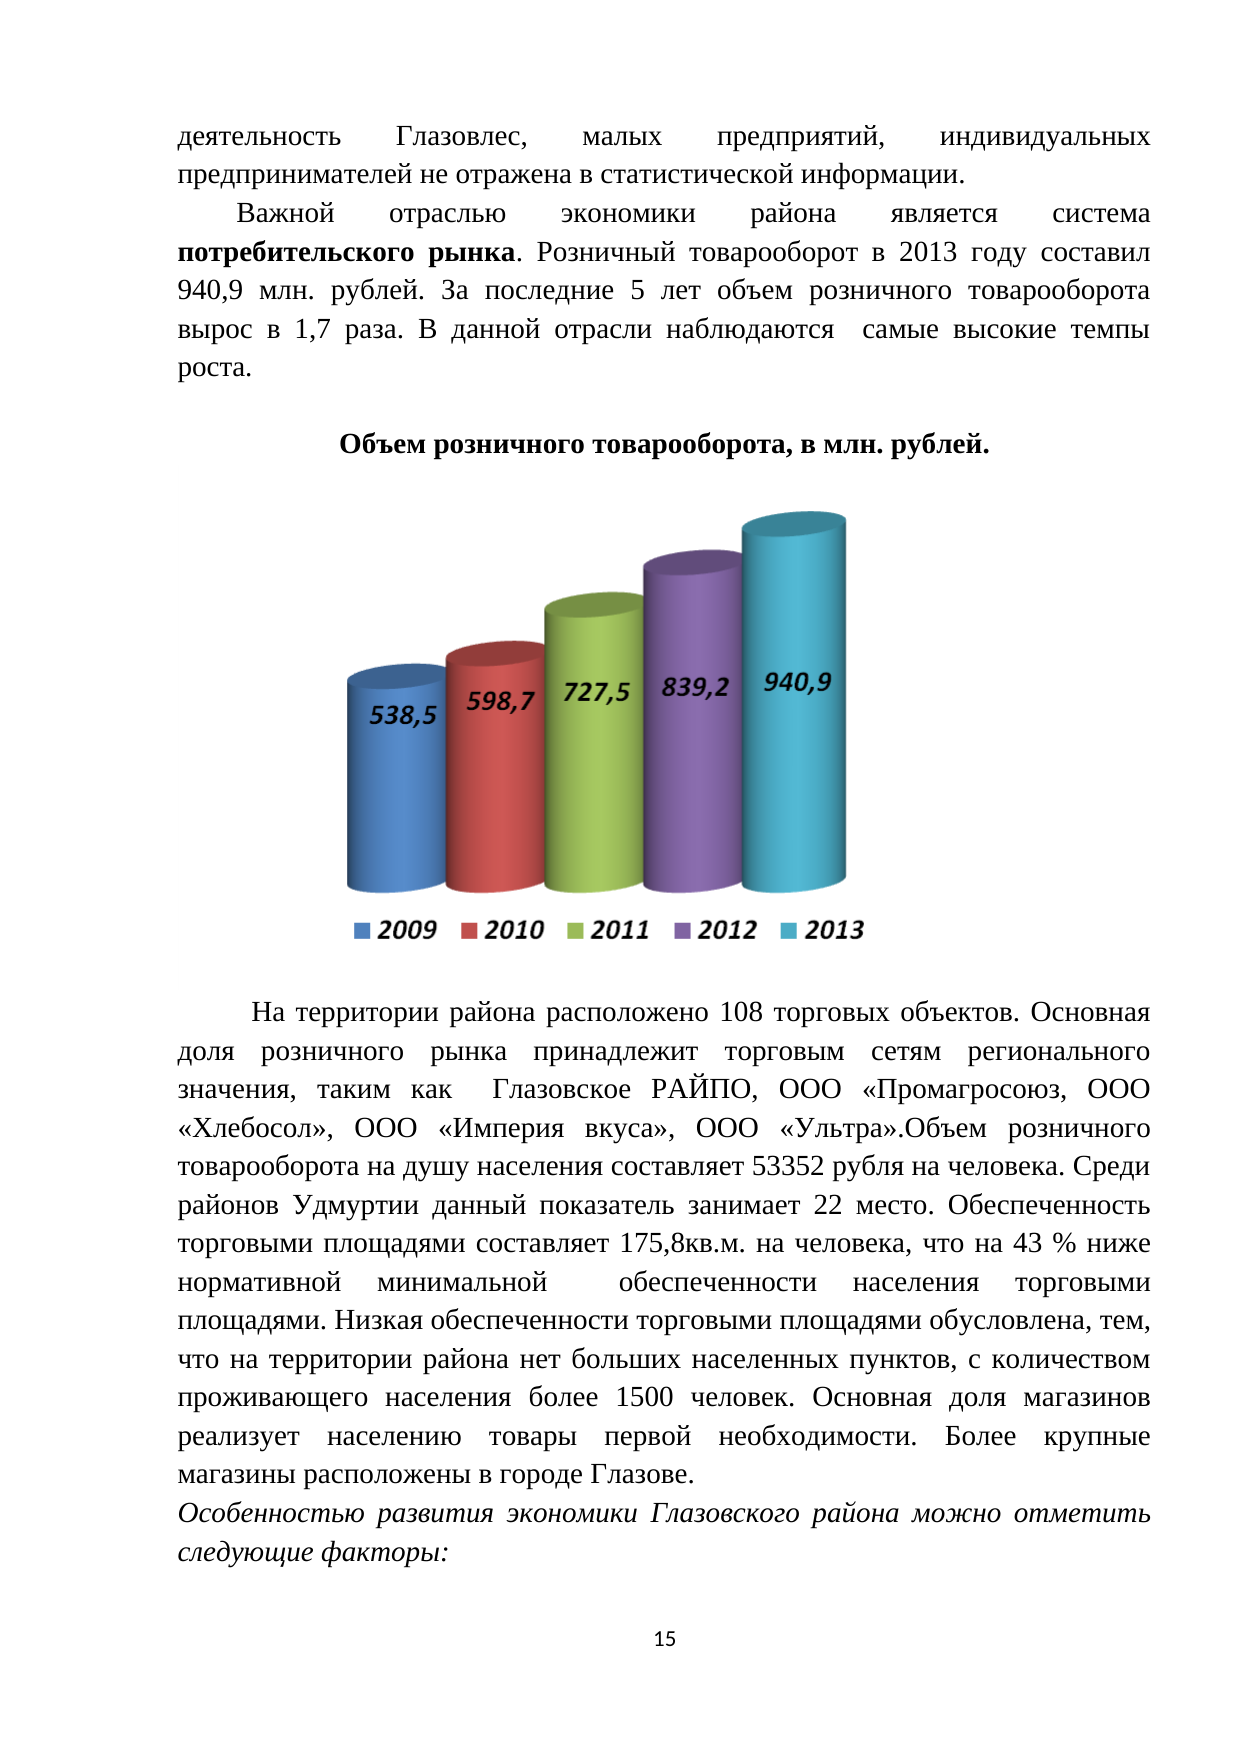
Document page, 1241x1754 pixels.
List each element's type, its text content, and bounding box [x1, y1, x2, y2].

text Особенностью развития экономики Глазовского района можно отметить следующие факторы: [177, 1495, 1152, 1567]
text Важной отраслью экономики района является система потребительского рынка. Розничный товарооборот в 2013 году составил 940,9 млн. рублей. За последние 5 лет объем розничного товарооборота вырос в 1,7 раза. В данной отрасли наблюдаются самые высокие темпы роста. [177, 195, 1152, 383]
picture [177, 465, 1079, 990]
text На территории района расположено 108 торговых объектов. Основная доля розничного рынка принадлежит торговым сетям регионального значения, таким как Глазовское РАЙПО, ООО «Промагросоюз, ООО «Хлебосол», ООО «Империя вкуса», ООО «Ультра».Объем розничного товарооборота на душу населения составляет 53352 рубля на человека. Среди районов Удмуртии данный показатель занимает 22 место. Обеспеченность торговыми площадями составляет 175,8кв.м. на человека, что на 43 % ниже нормативной минимальной обеспеченности населения торговыми площадями. Низкая обеспеченности торговыми площадями обусловлена, тем, что на территории района нет больших населенных пунктов, с количеством проживающего населения более 1500 человек. Основная доля магазинов реализует населению товары первой необходимости. Более крупные магазины расположены в городе Глазове. [177, 994, 1152, 1490]
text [177, 118, 1152, 190]
text Объем розничного товарооборота, в млн. рублей. [177, 426, 1152, 460]
